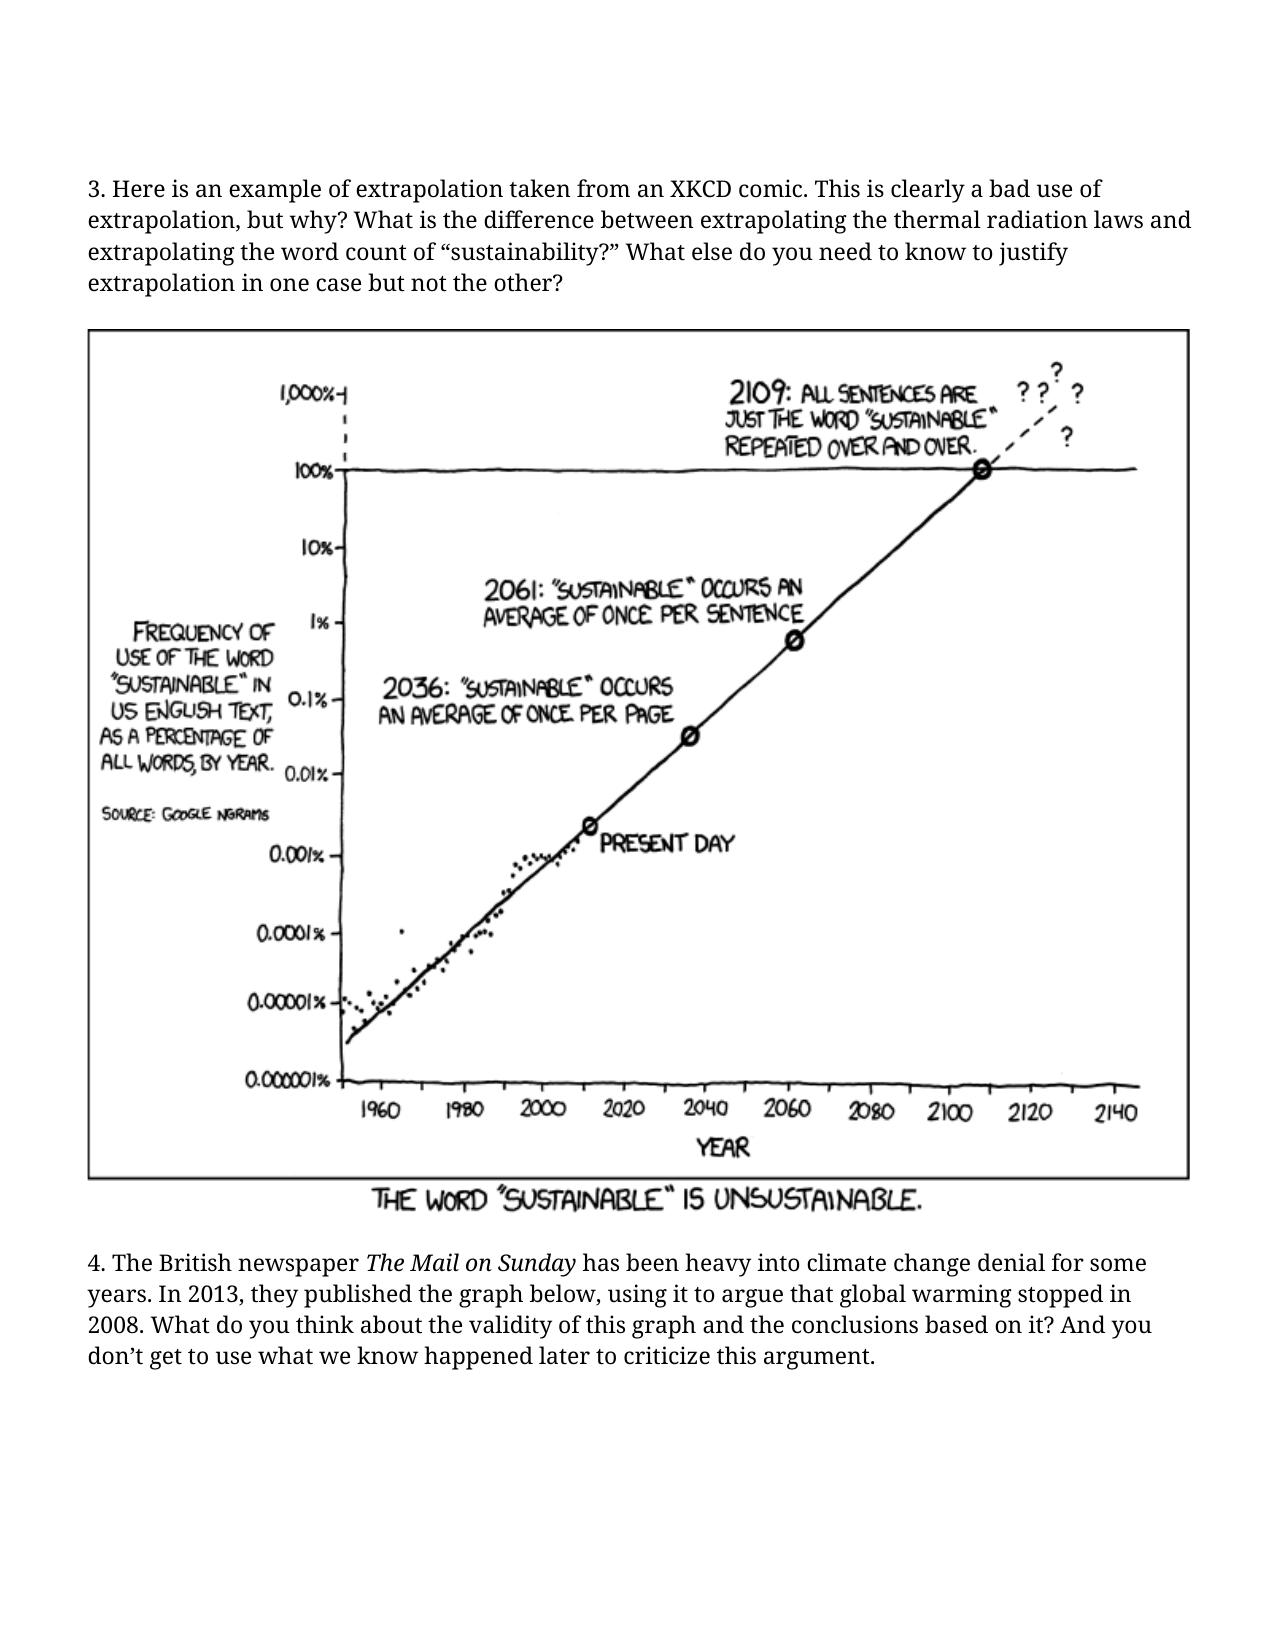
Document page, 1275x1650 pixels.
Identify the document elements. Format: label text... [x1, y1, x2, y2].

picture [87, 329, 1190, 1216]
text 3. Here is an example of extrapolation taken from an XKCD comic. This is clearly a bad use of extrapolation, but why? What is the difference between extrapolating the thermal radiation laws and extrapolating the word count of “sustainability?” What else do you need to know to justify extrapolation in one case but not the other? [87, 173, 1194, 298]
text 4. The British newspaper The Mail on Sunday has been heavy into climate change denial for some years. In 2013, they published the graph below, using it to argue that global warming stopped in 2008. What do you think about the validity of this graph and the conclusions based on it? And you don’t get to use what we know happened later to criticize this argument. [87, 1246, 1194, 1371]
